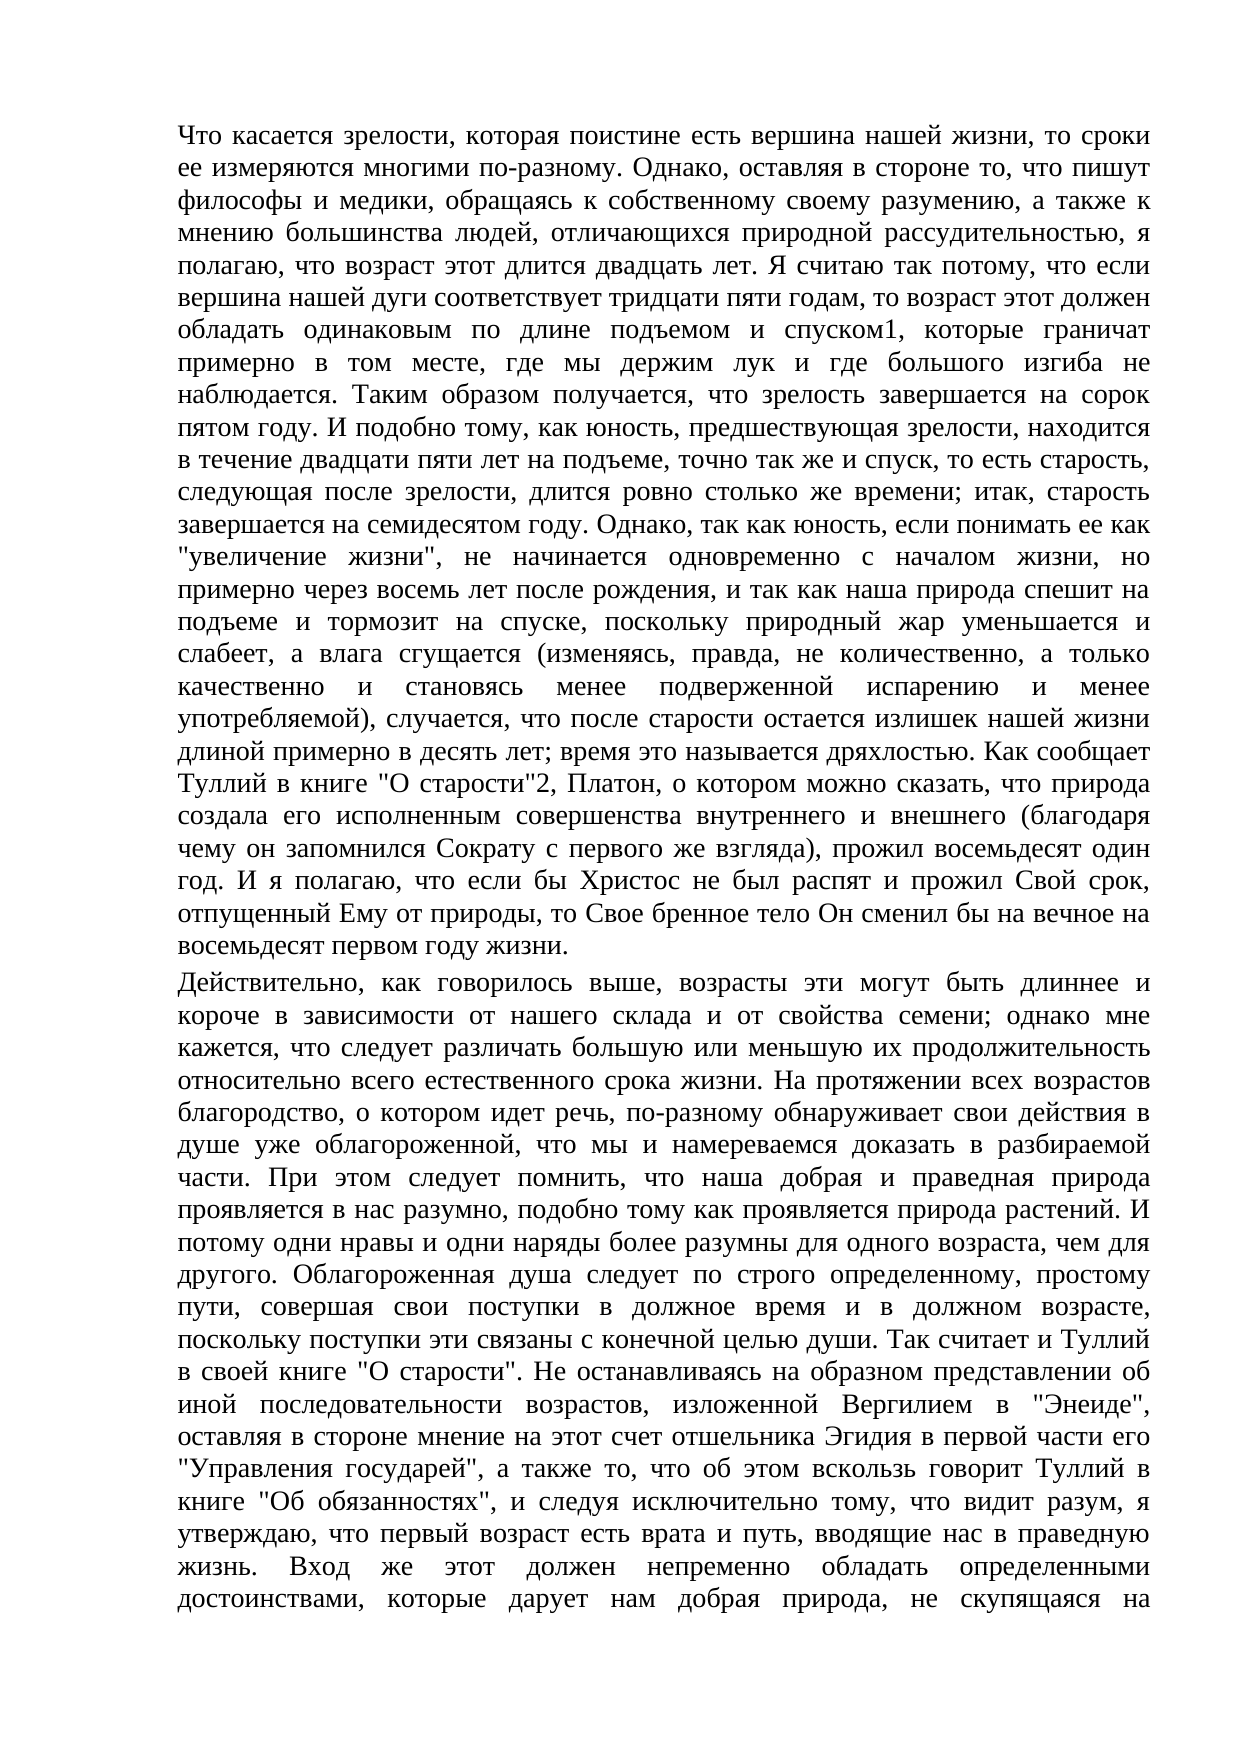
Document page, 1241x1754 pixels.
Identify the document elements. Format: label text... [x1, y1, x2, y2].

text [177, 966, 1152, 1613]
text Что касается зрелости, которая поистине есть вершина нашей жизни, то сроки ее измеряются многими по-разному. Однако, оставляя в стороне то, что пишут философы и медики, обращаясь к собственному своему разумению, а также к мнению большинства людей, отличающихся природной рассудительностью, я полагаю, что возраст этот длится двадцать лет. Я считаю так потому, что если вершина нашей дуги соответствует тридцати пяти годам, то возраст этот должен обладать одинаковым по длине подъемом и спуском1, которые граничат примерно в том месте, где мы держим лук и где большого изгиба не наблюдается. Таким образом получается, что зрелость завершается на сорок пятом году. И подобно тому, как юность, предшествующая зрелости, находится в течение двадцати пяти лет на подъеме, точно так же и спуск, то есть старость, следующая после зрелости, длится ровно столько же времени; итак, старость завершается на семидесятом году. Однако, так как юность, если понимать ее как "увеличение жизни", не начинается одновременно с началом жизни, но примерно через восемь лет после рождения, и так как наша природа спешит на подъеме и тормозит на спуске, поскольку природный жар уменьшается и слабеет, а влага сгущается (изменяясь, правда, не количественно, а только качественно и становясь менее подверженной испарению и менее употребляемой), случается, что после старости остается излишек нашей жизни длиной примерно в десять лет; время это называется дряхлостью. Как сообщает Туллий в книге "О старости"2, Платон, о котором можно сказать, что природа создала его исполненным совершенства внутреннего и внешнего (благодаря чему он запомнился Сократу с первого же взгляда), прожил восемьдесят один год. И я полагаю, что если бы Христос не был распят и прожил Свой срок, отпущенный Ему от природы, то Свое бренное тело Он сменил бы на вечное на восемьдесят первом году жизни. [177, 118, 1152, 960]
